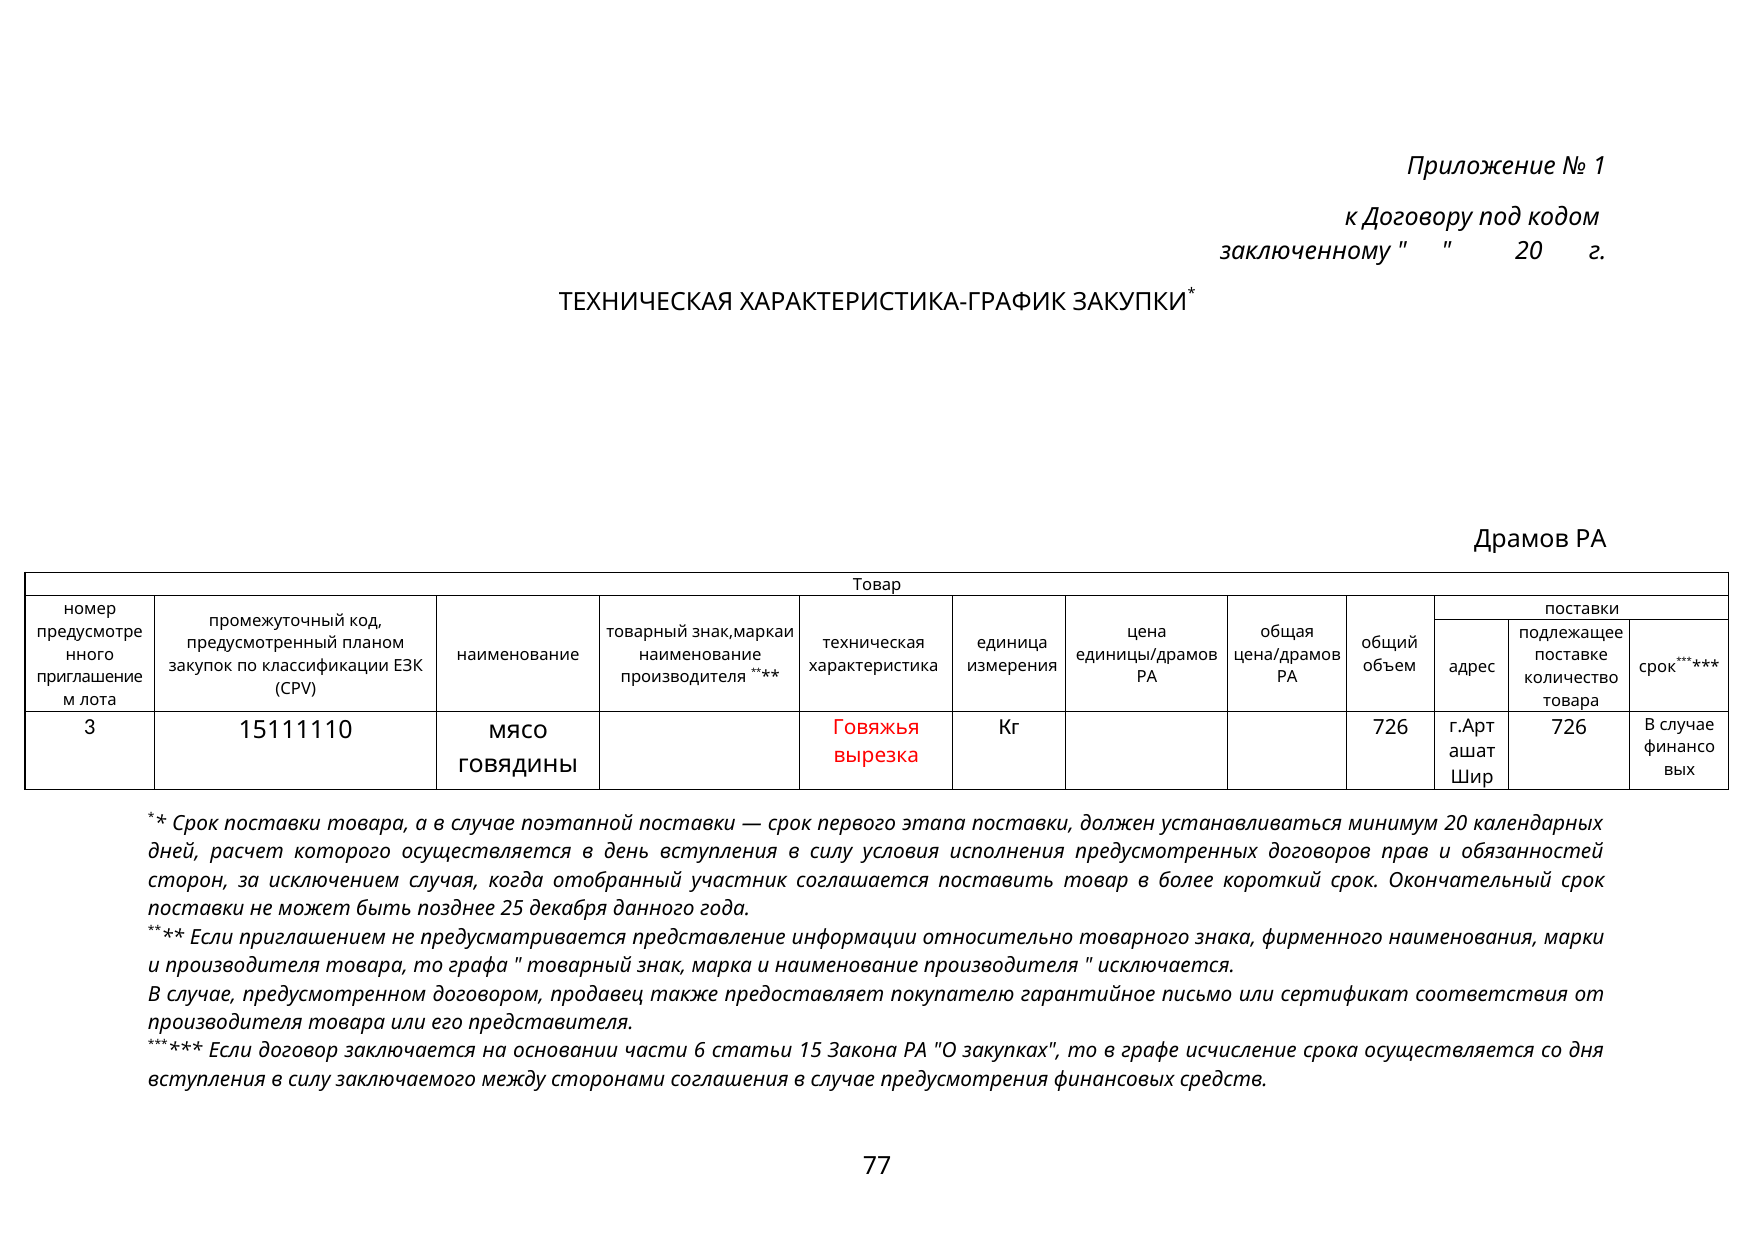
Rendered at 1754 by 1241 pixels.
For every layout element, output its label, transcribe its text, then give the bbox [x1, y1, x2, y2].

table_cell поставки [1435, 596, 1728, 619]
table_cell единица измерения [953, 596, 1065, 711]
table_cell цена единицы/драмов РА [1066, 596, 1227, 711]
table_cell 15111110 [155, 712, 436, 789]
table_cell промежуточный код, предусмотренный планом закупок по классификации ЕЗК (CPV) [155, 596, 436, 711]
text к Договору под кодом заключенному " " 20 г. [148, 198, 1606, 267]
table_cell срок*** [1630, 620, 1728, 711]
table_header Товар [26, 573, 1728, 595]
table_cell общий объем [1347, 596, 1434, 711]
table_cell г.АрташатШирванзаде 17/1 [1435, 712, 1508, 789]
text ТЕХНИЧЕСКАЯ ХАРАКТЕРИСТИКА-ГРАФИК ЗАКУПКИ* [148, 283, 1606, 317]
table_cell наименование [437, 596, 599, 711]
table_cell номер предусмотренного приглашением лота [26, 596, 154, 711]
table_cell 3 [26, 712, 154, 789]
table_cell 726 [1347, 712, 1434, 789]
table_cell [600, 712, 799, 789]
table_cell 726 [1509, 712, 1629, 789]
table_cell адрес [1435, 620, 1508, 711]
table_cell [1066, 712, 1227, 789]
text Приложение № 1 [148, 148, 1606, 182]
table_cell [1228, 712, 1346, 789]
table_cell Кг [953, 712, 1065, 789]
table_cell подлежащее поставке количество товара [1509, 620, 1629, 711]
table_cell товарный знак,маркаи наименование производителя ** [600, 596, 799, 711]
table_cell мясо говядины [437, 712, 599, 789]
table_cell общая цена/драмов РА [1228, 596, 1346, 711]
table_cell техническая характеристика [800, 596, 952, 711]
text Драмов РА [148, 521, 1606, 555]
